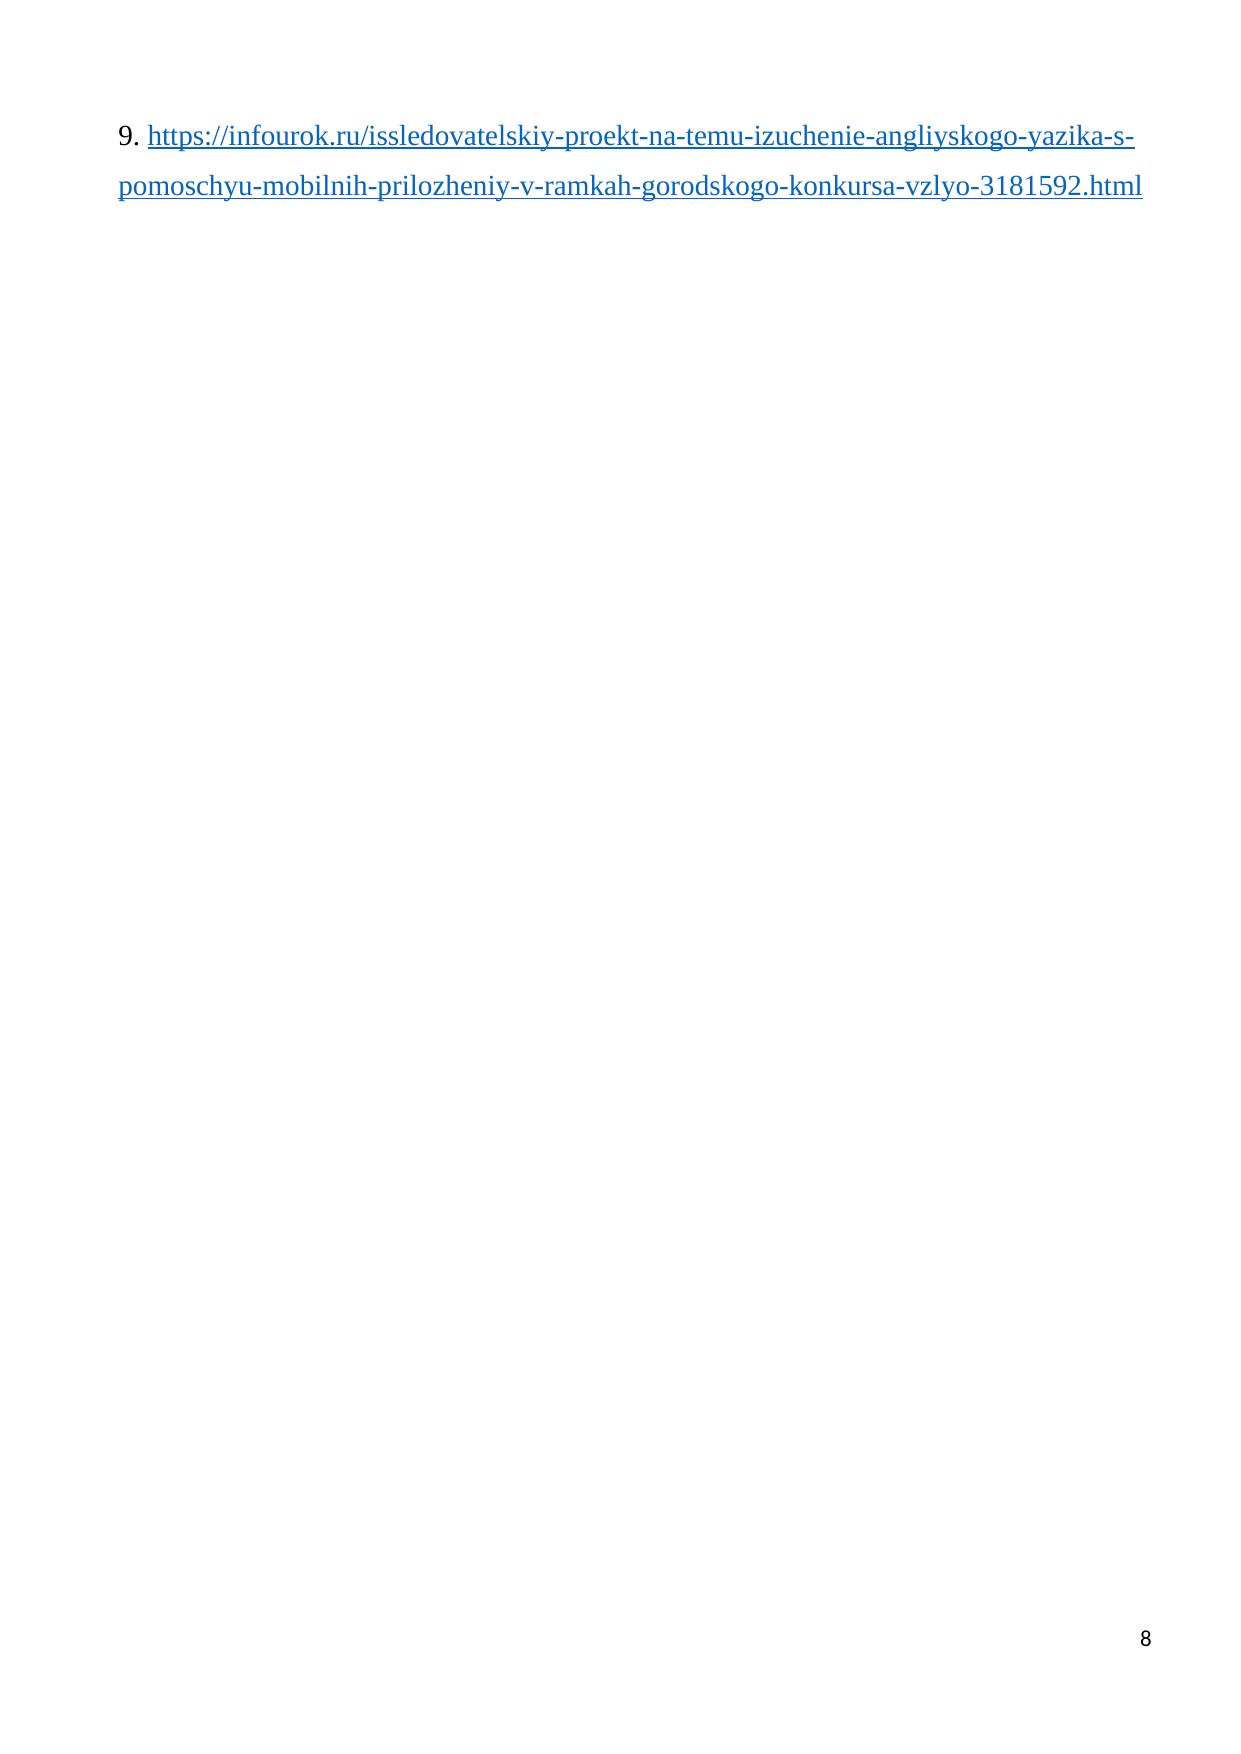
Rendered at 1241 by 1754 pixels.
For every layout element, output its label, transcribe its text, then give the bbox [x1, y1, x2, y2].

text 9. https://infourok.ru/issledovatelskiy-proekt-na-temu-izuchenie-angliyskogo-yazika-s-pomoschyu-mobilnih-prilozheniy-v-ramkah-gorodskogo-konkursa-vzlyo-3181592.html [118, 118, 1152, 202]
